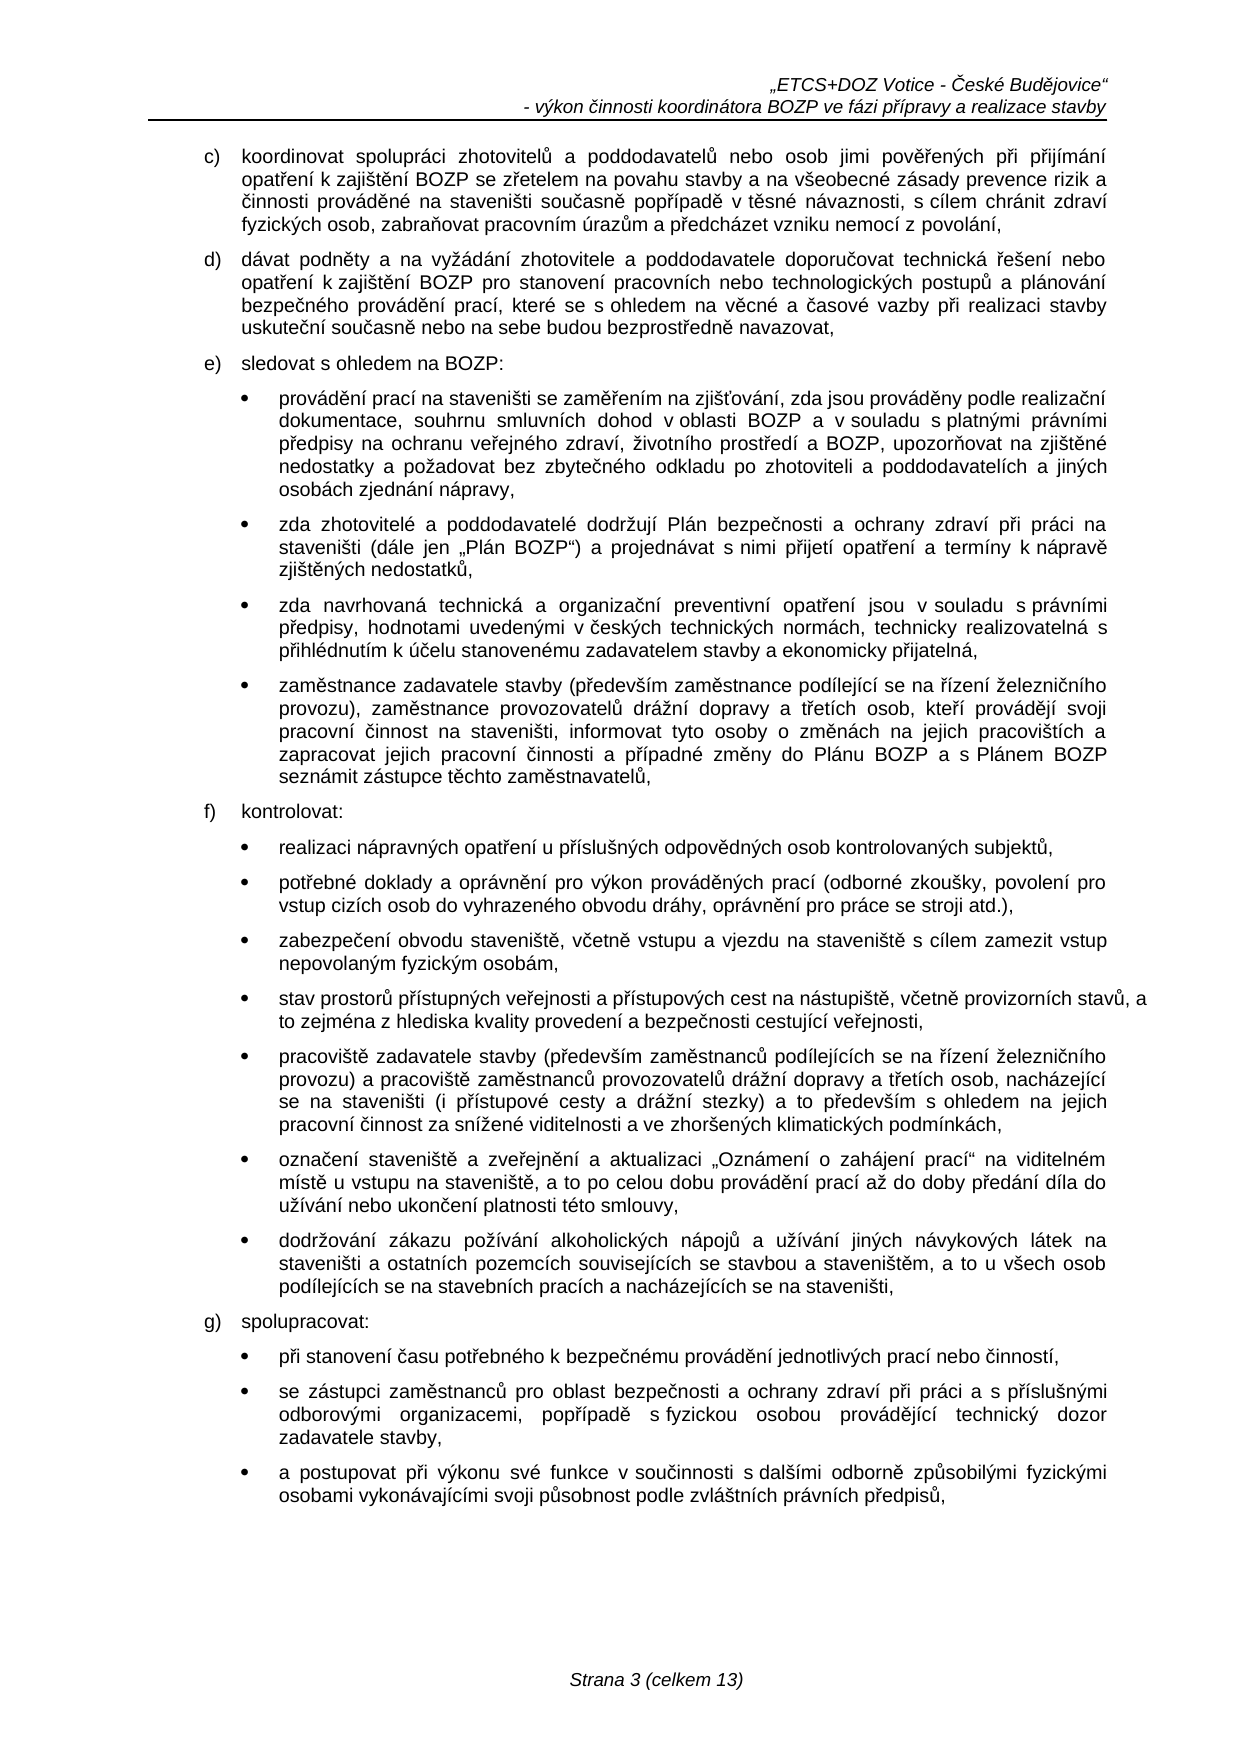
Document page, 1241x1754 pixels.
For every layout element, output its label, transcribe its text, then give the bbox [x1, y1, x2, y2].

list stav prostorů přístupných veřejnosti a přístupových cest na nástupiště, včetně provizorních stavů, a to zejména z hlediska kvality provedení a bezpečnosti cestující veřejnosti, [241, 987, 1167, 1032]
list a postupovat při výkonu své funkce v součinnosti s dalšími odborně způsobilými fyzickými osobami vykonávajícími svoji působnost podle zvláštních právních předpisů, [241, 1461, 1107, 1507]
list označení staveniště a zveřejnění a aktualizaci „Oznámení o zahájení prací“ na viditelném místě u vstupu na staveniště, a to po celou dobu provádění prací až do doby předání díla do užívání nebo ukončení platnosti této smlouvy, [241, 1148, 1107, 1217]
list se zástupci zaměstnanců pro oblast bezpečnosti a ochrany zdraví při práci a s příslušnými odborovými organizacemi, popřípadě s fyzickou osobou provádějící technický dozor zadavatele stavby, [241, 1380, 1107, 1448]
list zda zhotovitelé a poddodavatelé dodržují Plán bezpečnosti a ochrany zdraví při práci na staveništi (dále jen „Plán BOZP“) a projednávat s nimi přijetí opatření a termíny k nápravě zjištěných nedostatků, [241, 513, 1107, 581]
list zabezpečení obvodu staveniště, včetně vstupu a vjezdu na staveniště s cílem zamezit vstup nepovolaným fyzickým osobám, [241, 929, 1107, 974]
list zda navrhovaná technická a organizační preventivní opatření jsou v souladu s právními předpisy, hodnotami uvedenými v českých technických normách, technicky realizovatelná s přihlédnutím k účelu stanovenému zadavatelem stavby a ekonomicky přijatelná, [241, 593, 1107, 662]
list spolupracovat: [204, 1310, 1107, 1332]
list zaměstnance zadavatele stavby (především zaměstnance podílející se na řízení železničního provozu), zaměstnance provozovatelů drážní dopravy a třetích osob, kteří provádějí svoji pracovní činnost na staveništi, informovat tyto osoby o změnách na jejich pracovištích a zapracovat jejich pracovní činnosti a případné změny do Plánu BOZP a s Plánem BOZP seznámit zástupce těchto zaměstnavatelů, [241, 674, 1107, 788]
list dodržování zákazu požívání alkoholických nápojů a užívání jiných návykových látek na staveništi a ostatních pozemcích souvisejících se stavbou a staveništěm, a to u všech osob podílejících se na stavebních pracích a nacházejících se na staveništi, [241, 1229, 1107, 1297]
list sledovat s ohledem na BOZP: [204, 351, 1107, 374]
list dávat podněty a na vyžádání zhotovitele a poddodavatele doporučovat technická řešení nebo opatření k zajištění BOZP pro stanovení pracovních nebo technologických postupů a plánování bezpečného provádění prací, které se s ohledem na věcné a časové vazby při realizaci stavby uskuteční současně nebo na sebe budou bezprostředně navazovat, [204, 248, 1107, 339]
list kontrolovat: [204, 800, 1107, 823]
list realizaci nápravných opatření u příslušných odpovědných osob kontrolovaných subjektů, [241, 836, 1107, 858]
list pracoviště zadavatele stavby (především zaměstnanců podílejících se na řízení železničního provozu) a pracoviště zaměstnanců provozovatelů drážní dopravy a třetích osob, nacházející se na staveništi (i přístupové cesty a drážní stezky) a to především s ohledem na jejich pracovní činnost za snížené viditelnosti a ve zhoršených klimatických podmínkách, [241, 1045, 1107, 1136]
list při stanovení času potřebného k bezpečnému provádění jednotlivých prací nebo činností, [241, 1345, 1107, 1368]
list potřebné doklady a oprávnění pro výkon prováděných prací (odborné zkoušky, povolení pro vstup cizích osob do vyhrazeného obvodu dráhy, oprávnění pro práce se stroji atd.), [241, 871, 1107, 916]
list koordinovat spolupráci zhotovitelů a poddodavatelů nebo osob jimi pověřených při přijímání opatření k zajištění BOZP se zřetelem na povahu stavby a na všeobecné zásady prevence rizik a činnosti prováděné na staveništi současně popřípadě v těsné návaznosti, s cílem chránit zdraví fyzických osob, zabraňovat pracovním úrazům a předcházet vzniku nemocí z povolání, [204, 145, 1107, 236]
list provádění prací na staveništi se zaměřením na zjišťování, zda jsou prováděny podle realizační dokumentace, souhrnu smluvních dohod v oblasti BOZP a v souladu s platnými právními předpisy na ochranu veřejného zdraví, životního prostředí a BOZP, upozorňovat na zjištěné nedostatky a požadovat bez zbytečného odkladu po zhotoviteli a poddodavatelích a jiných osobách zjednání nápravy, [241, 387, 1107, 500]
